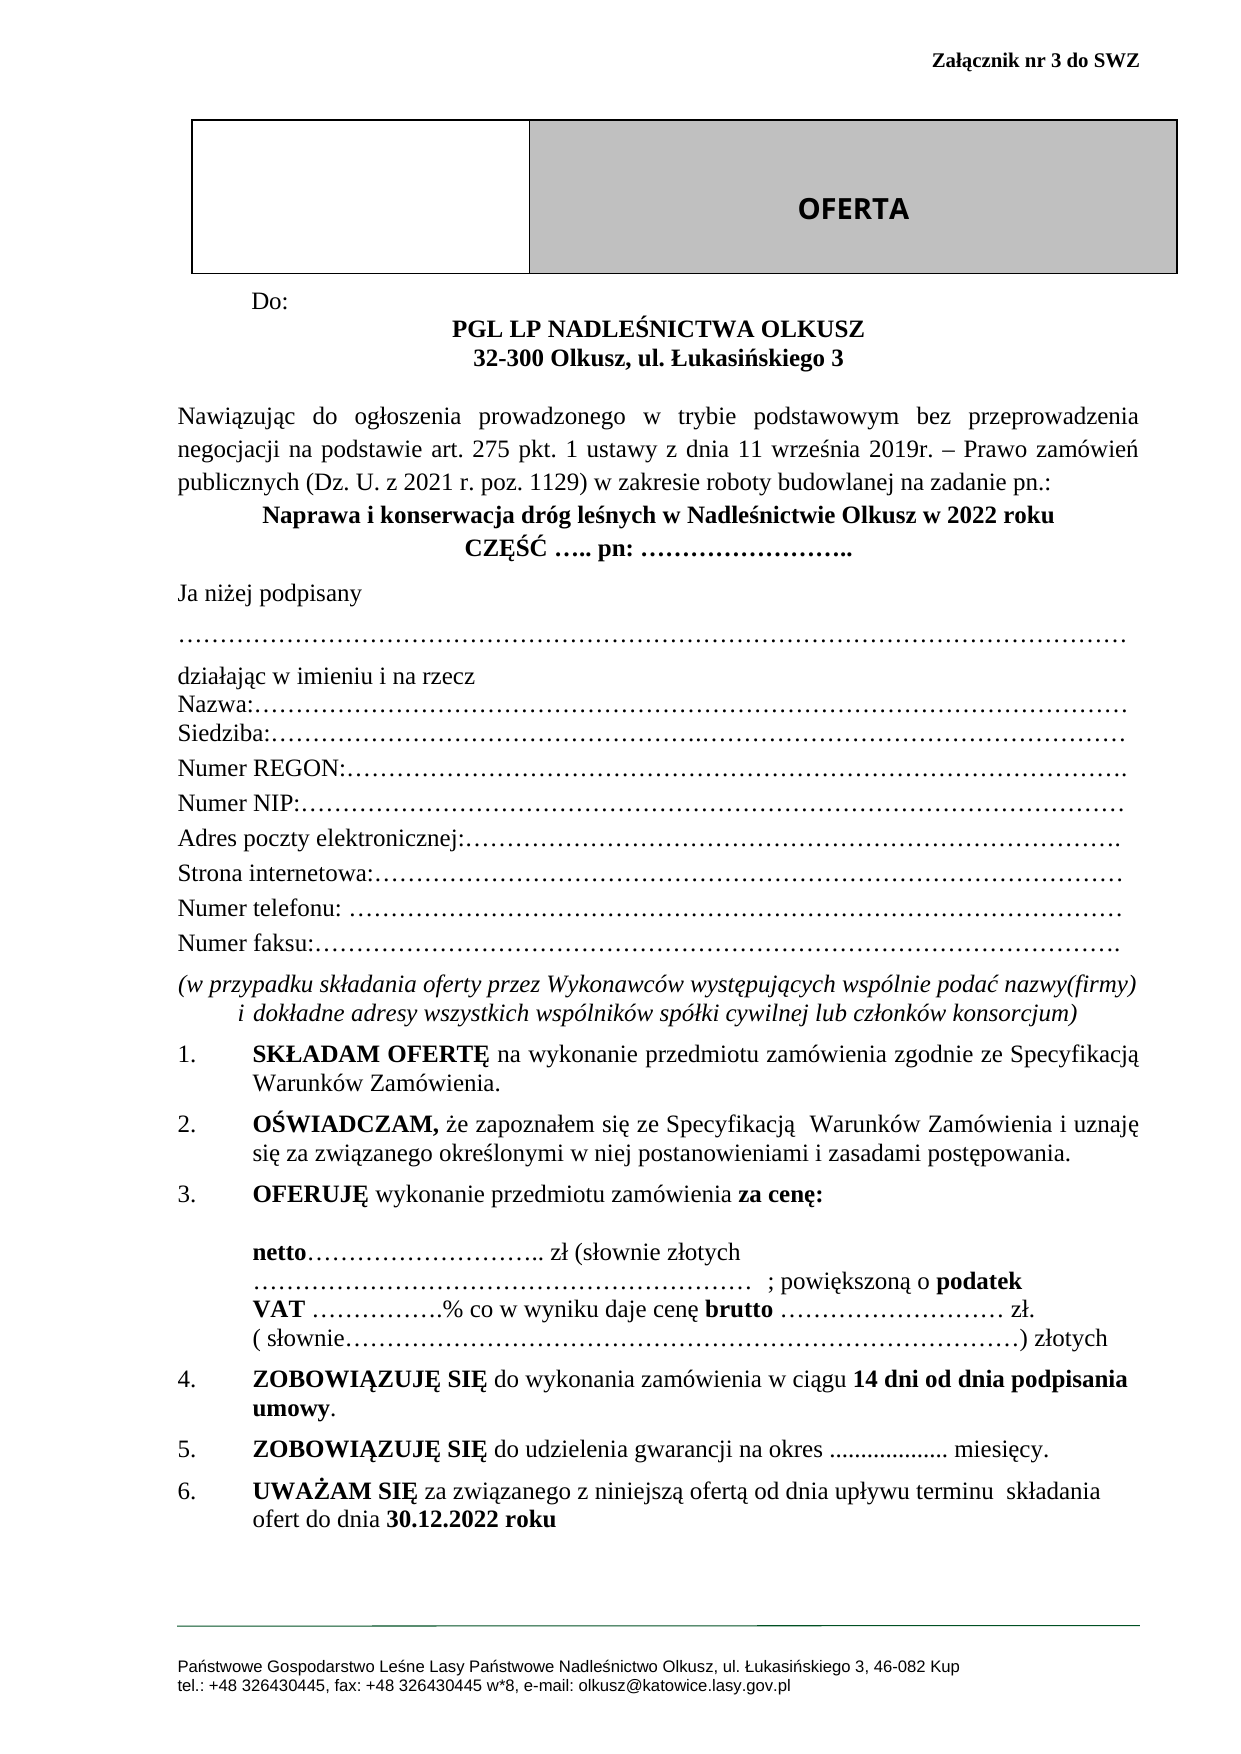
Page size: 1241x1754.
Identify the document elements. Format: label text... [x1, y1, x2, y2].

text działając w imieniu i na rzecz [177, 661, 1140, 689]
text Załącznik nr 3 do SWZ [177, 48, 1140, 72]
text Numer NIP:……………………………………………………………………………………… [177, 788, 1140, 817]
list SKŁADAM OFERTĘ na wykonanie przedmiotu zamówienia zgodnie ze Specyfikacją Warunków Zamówienia. [177, 1039, 1140, 1097]
text …………………………………………………………………………………………………… [177, 619, 1140, 648]
text PGL LP NADLEŚNICTWA OLKUSZ [177, 314, 1140, 343]
text Adres poczty elektronicznej:……………………………………………………………………. [177, 823, 1140, 852]
text Numer faksu:……………………………………………………………………………………. [177, 928, 1140, 957]
list UWAŻAM SIĘ za związanego z niniejszą ofertą od dnia upływu terminu składania ofert do dnia 30.12.2022 roku [177, 1476, 1140, 1533]
list ZOBOWIĄZUJĘ SIĘ do udzielenia gwarancji na okres ................... miesięcy. [177, 1434, 1140, 1463]
text CZĘŚĆ ….. pn: …………………….. [177, 533, 1140, 562]
text Naprawa i konserwacja dróg leśnych w Nadleśnictwie Olkusz w 2022 roku [177, 500, 1140, 528]
text Do: [251, 274, 1140, 314]
text 32-300 Olkusz, ul. Łukasińskiego 3 [177, 343, 1140, 372]
text Siedziba:…………………………………………….…………………………………………… [177, 718, 1140, 747]
list OFERUJĘ wykonanie przedmiotu zamówienia za cenę: [177, 1179, 1140, 1208]
text Strona internetowa:……………………………………………………………………………… [177, 858, 1140, 887]
text Numer REGON:…………………………………………………………………………………. [177, 753, 1140, 782]
list ZOBOWIĄZUJĘ SIĘ do wykonania zamówienia w ciągu 14 dni od dnia podpisania umowy. [177, 1364, 1140, 1422]
text (w przypadku składania oferty przez Wykonawców występujących wspólnie podać nazwy(firmy) i dokładne adresy wszystkich wspólników spółki cywilnej lub członków konsorcjum) [177, 969, 1140, 1027]
text Ja niżej podpisany [177, 578, 1140, 607]
list OŚWIADCZAM, że zapoznałem się ze Specyfikacją Warunków Zamówienia i uznaję się za związanego określonymi w niej postanowieniami i zasadami postępowania. [177, 1109, 1140, 1167]
text Nazwa:…………………………………………………………………………………………… [177, 689, 1140, 718]
text netto……………………….. zł (słownie złotych …………………………………………………… ; powiększoną o podatek VAT …………….% co w wyniku daje cenę brutto ……………………… zł. ( słownie………………………………………………………………………) złotych [252, 1237, 1140, 1352]
text Numer telefonu: ………………………………………………………………………………… [177, 893, 1140, 922]
text Nawiązując do ogłoszenia prowadzonego w trybie podstawowym bez przeprowadzenia negocjacji na podstawie art. 275 pkt. 1 ustawy z dnia 11 września 2019r. – Prawo zamówień publicznych (Dz. U. z 2021 r. poz. 1129) w zakresie roboty budowlanej na zadanie pn.: [177, 401, 1140, 496]
